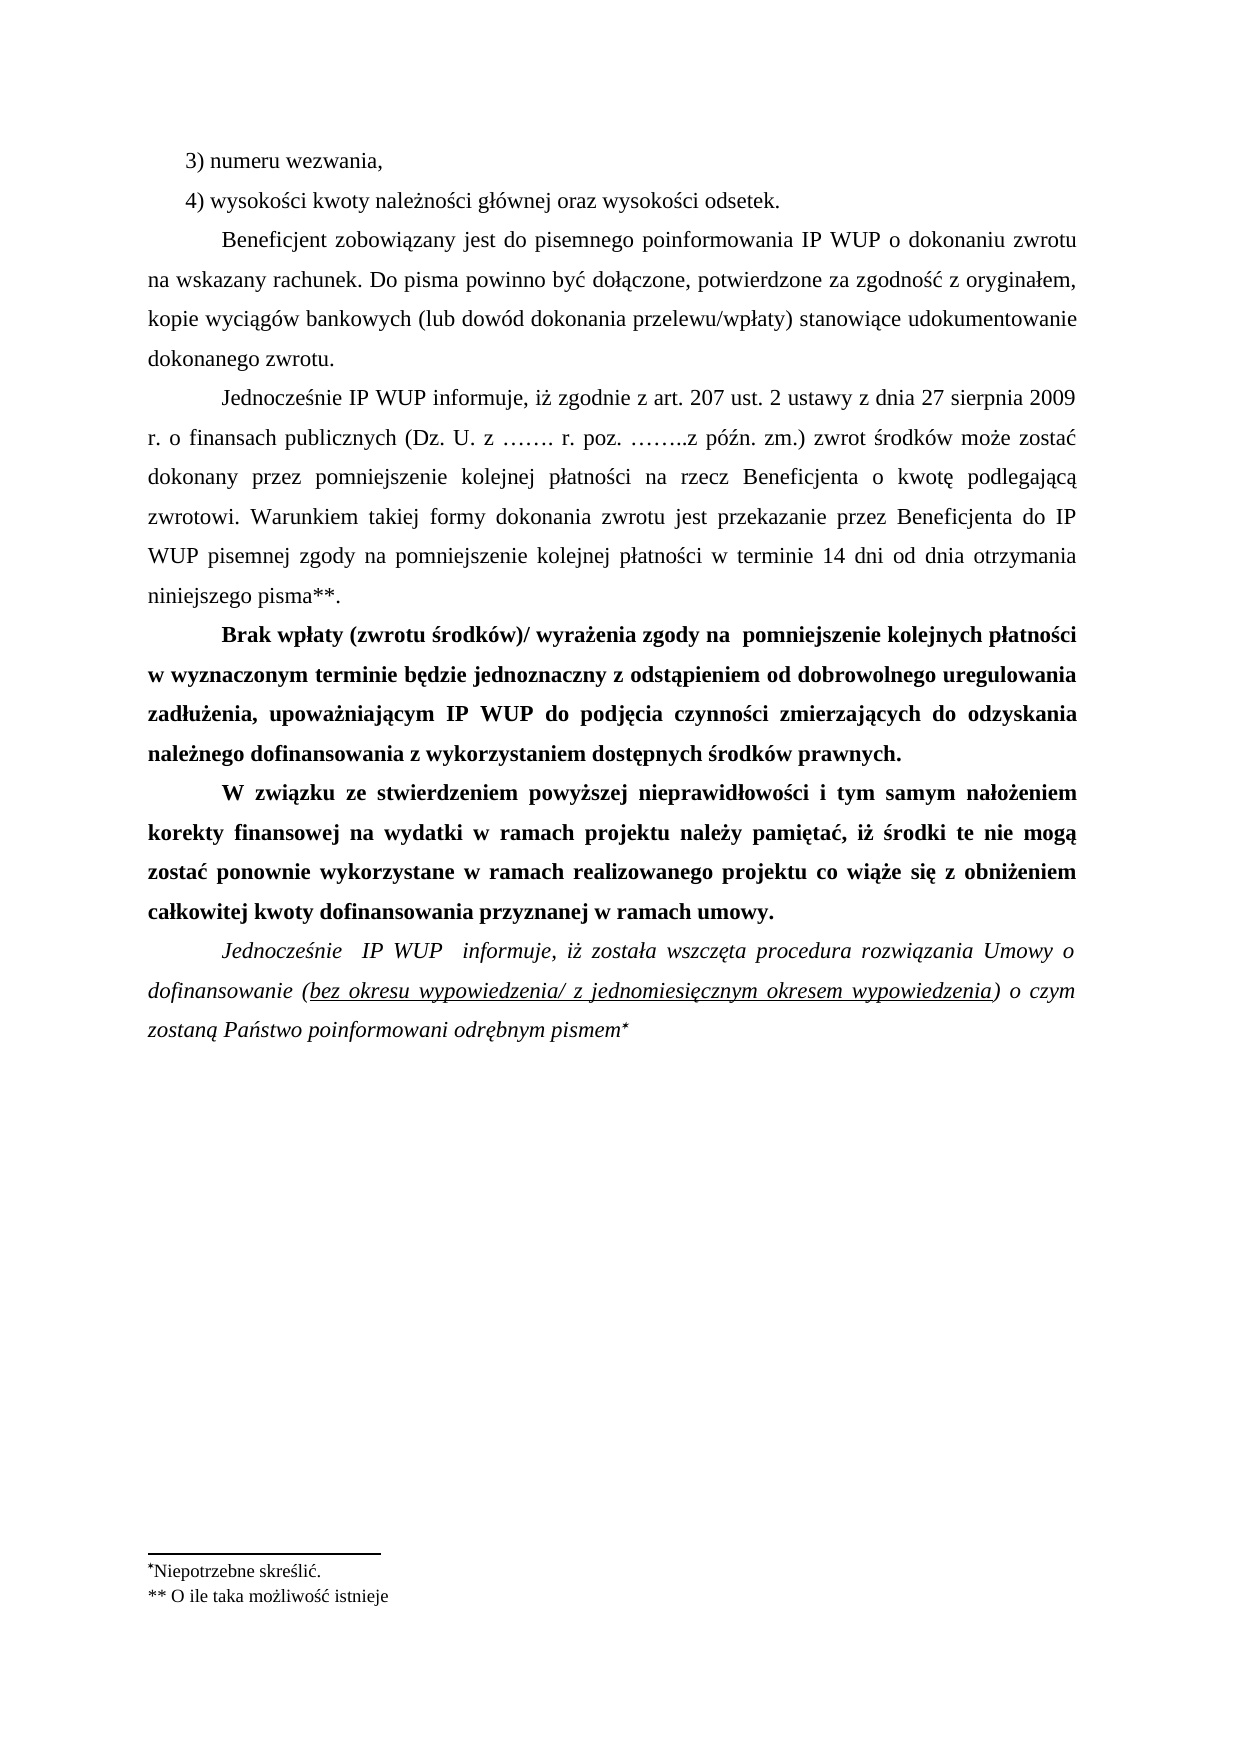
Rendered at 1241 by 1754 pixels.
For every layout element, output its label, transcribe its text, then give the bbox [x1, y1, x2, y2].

text Beneficjent zobowiązany jest do pisemnego poinformowania IP WUP o dokonaniu zwrotu na wskazany rachunek. Do pisma powinno być dołączone, potwierdzone za zgodność z oryginałem, kopie wyciągów bankowych (lub dowód dokonania przelewu/wpłaty) stanowiące udokumentowanie dokonanego zwrotu. [148, 227, 1078, 371]
text Brak wpłaty (zwrotu środków)/ wyrażenia zgody na pomniejszenie kolejnych płatności w wyznaczonym terminie będzie jednoznaczny z odstąpieniem od dobrowolnego uregulowania zadłużenia, upoważniającym IP WUP do podjęcia czynności zmierzających do odzyskania należnego dofinansowania z wykorzystaniem dostępnych środków prawnych. [148, 621, 1078, 766]
text W związku ze stwierdzeniem powyższej nieprawidłowości i tym samym nałożeniem korekty finansowej na wydatki w ramach projektu należy pamiętać, iż środki te nie mogą zostać ponownie wykorzystane w ramach realizowanego projektu co wiąże się z obniżeniem całkowitej kwoty dofinansowania przyznanej w ramach umowy. [148, 779, 1078, 924]
text 3) numeru wezwania, [185, 148, 1078, 174]
text Jednocześnie IP WUP informuje, iż zgodnie z art. 207 ust. 2 ustawy z dnia 27 sierpnia 2009 r. o finansach publicznych (Dz. U. z ……. r. poz. ……..z późn. zm.) zwrot środków może zostać dokonany przez pomniejszenie kolejnej płatności na rzecz Beneficjenta o kwotę podlegającą zwrotowi. Warunkiem takiej formy dokonania zwrotu jest przekazanie przez Beneficjenta do IP WUP pisemnej zgody na pomniejszenie kolejnej płatności w terminie 14 dni od dnia otrzymania niniejszego pisma**. [148, 384, 1078, 608]
text 4) wysokości kwoty należności głównej oraz wysokości odsetek. [185, 187, 1078, 213]
text Jednocześnie IP WUP informuje, iż została wszczęta procedura rozwiązania Umowy o dofinansowanie (bez okresu wypowiedzenia/ z jednomiesięcznym okresem wypowiedzenia) o czym zostaną Państwo poinformowani odrębnym pismem [148, 937, 1078, 1042]
